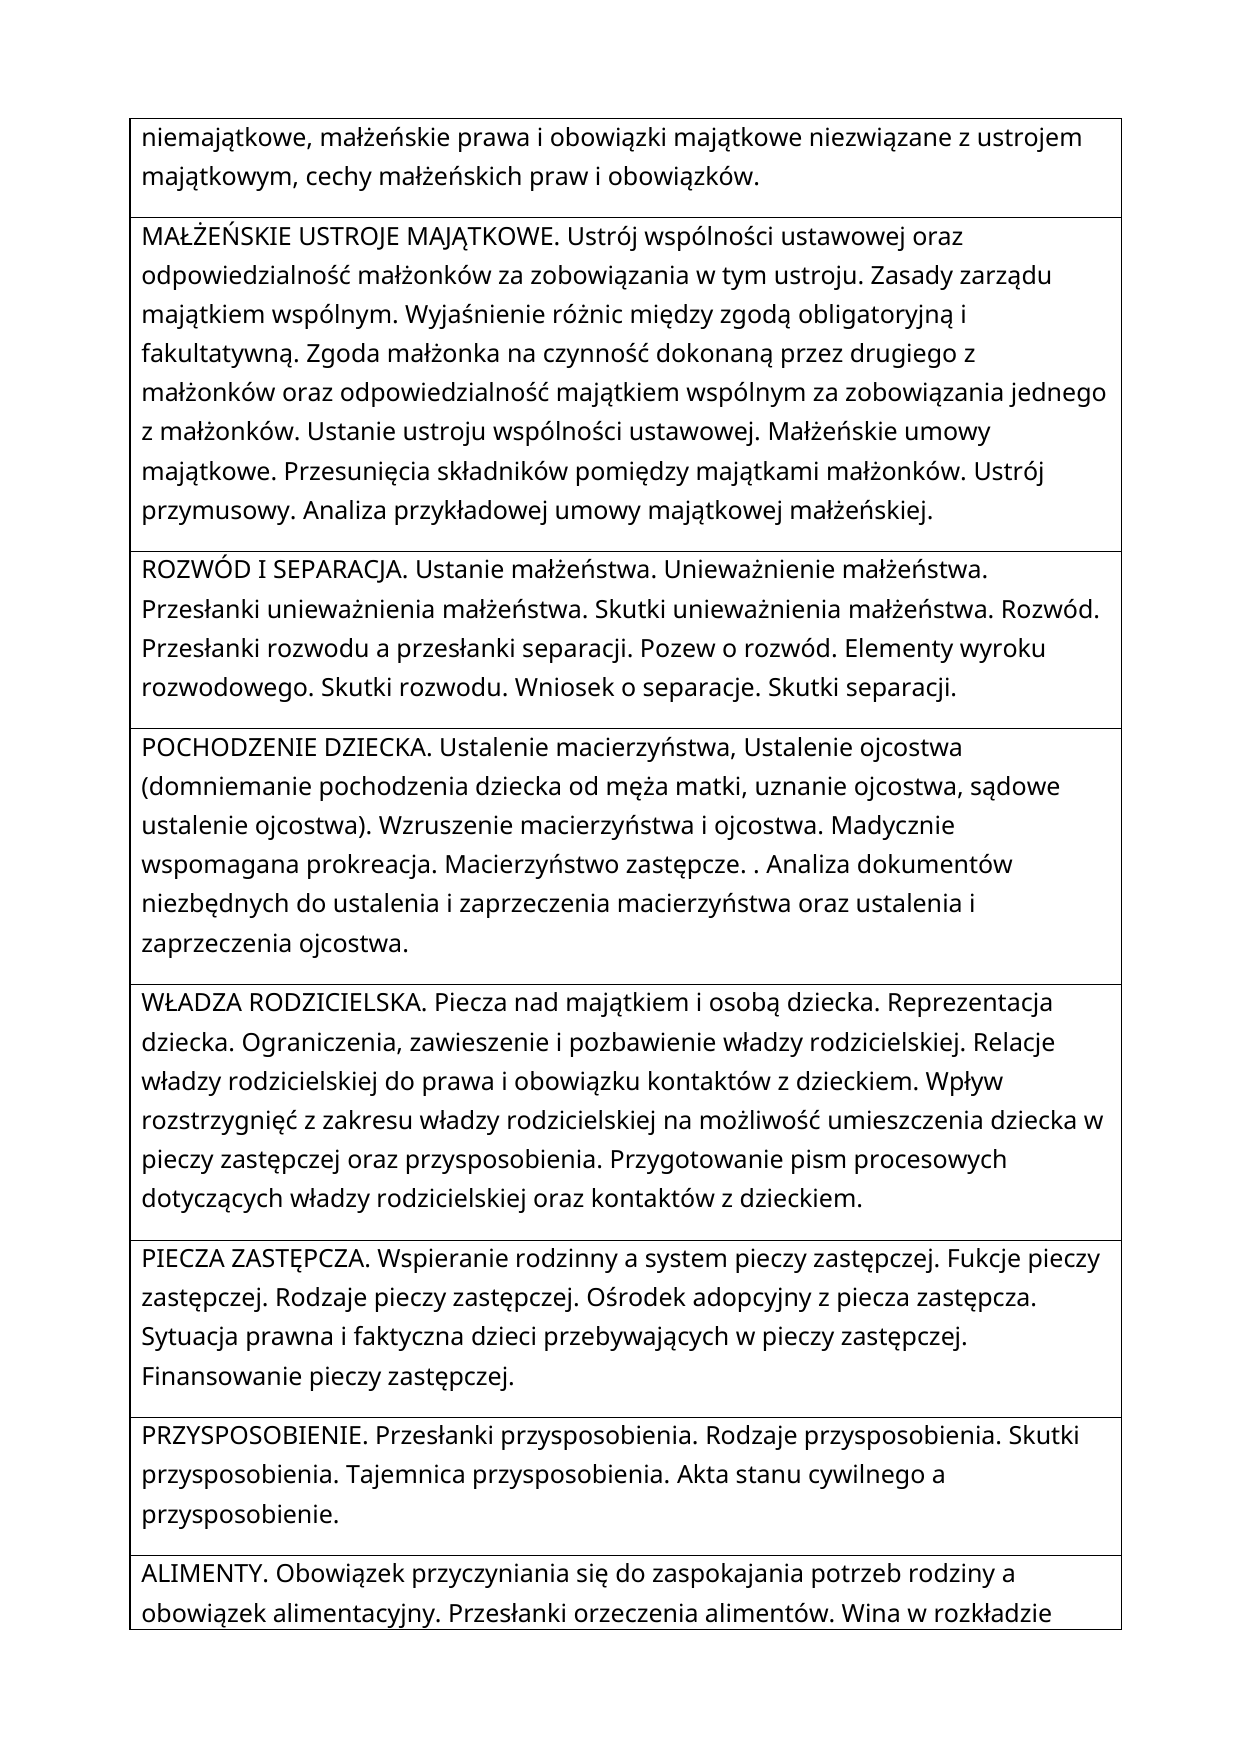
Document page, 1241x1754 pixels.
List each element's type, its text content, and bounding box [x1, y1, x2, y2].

table_cell WŁADZA RODZICIELSKA. Piecza nad majątkiem i osobą dziecka. Reprezentacja dziecka. Ograniczenia, zawieszenie i pozbawienie władzy rodzicielskiej. Relacje władzy rodzicielskiej do prawa i obowiązku kontaktów z dzieckiem. Wpływ rozstrzygnięć z zakresu władzy rodzicielskiej na możliwość umieszczenia dziecka w pieczy zastępczej oraz przysposobienia. Przygotowanie pism procesowych dotyczących władzy rodzicielskiej oraz kontaktów z dzieckiem. [131, 985, 1121, 1239]
table_cell POCHODZENIE DZIECKA. Ustalenie macierzyństwa, Ustalenie ojcostwa (domniemanie pochodzenia dziecka od męża matki, uznanie ojcostwa, sądowe ustalenie ojcostwa). Wzruszenie macierzyństwa i ojcostwa. Madycznie wspomagana prokreacja. Macierzyństwo zastępcze. . Analiza dokumentów niezbędnych do ustalenia i zaprzeczenia macierzyństwa oraz ustalenia i zaprzeczenia ojcostwa. [131, 729, 1121, 984]
table_cell MAŁŻEŃSKIE USTROJE MAJĄTKOWE. Ustrój wspólności ustawowej oraz odpowiedzialność małżonków za zobowiązania w tym ustroju. Zasady zarządu majątkiem wspólnym. Wyjaśnienie różnic między zgodą obligatoryjną i fakultatywną. Zgoda małżonka na czynność dokonaną przez drugiego z małżonków oraz odpowiedzialność majątkiem wspólnym za zobowiązania jednego z małżonków. Ustanie ustroju wspólności ustawowej. Małżeńskie umowy majątkowe. Przesunięcia składników pomiędzy majątkami małżonków. Ustrój przymusowy. Analiza przykładowej umowy majątkowej małżeńskiej. [131, 218, 1121, 551]
table_cell PIECZA ZASTĘPCZA. Wspieranie rodzinny a system pieczy zastępczej. Fukcje pieczy zastępczej. Rodzaje pieczy zastępczej. Ośrodek adopcyjny z piecza zastępcza. Sytuacja prawna i faktyczna dzieci przebywających w pieczy zastępczej. Finansowanie pieczy zastępczej. [131, 1241, 1121, 1417]
table_cell PRZYSPOSOBIENIE. Przesłanki przysposobienia. Rodzaje przysposobienia. Skutki przysposobienia. Tajemnica przysposobienia. Akta stanu cywilnego a przysposobienie. [131, 1418, 1121, 1555]
table_cell ROZWÓD I SEPARACJA. Ustanie małżeństwa. Unieważnienie małżeństwa. Przesłanki unieważnienia małżeństwa. Skutki unieważnienia małżeństwa. Rozwód. Przesłanki rozwodu a przesłanki separacji. Pozew o rozwód. Elementy wyroku rozwodowego. Skutki rozwodu. Wniosek o separacje. Skutki separacji. [131, 552, 1121, 728]
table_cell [131, 119, 1121, 217]
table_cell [131, 1556, 1121, 1629]
